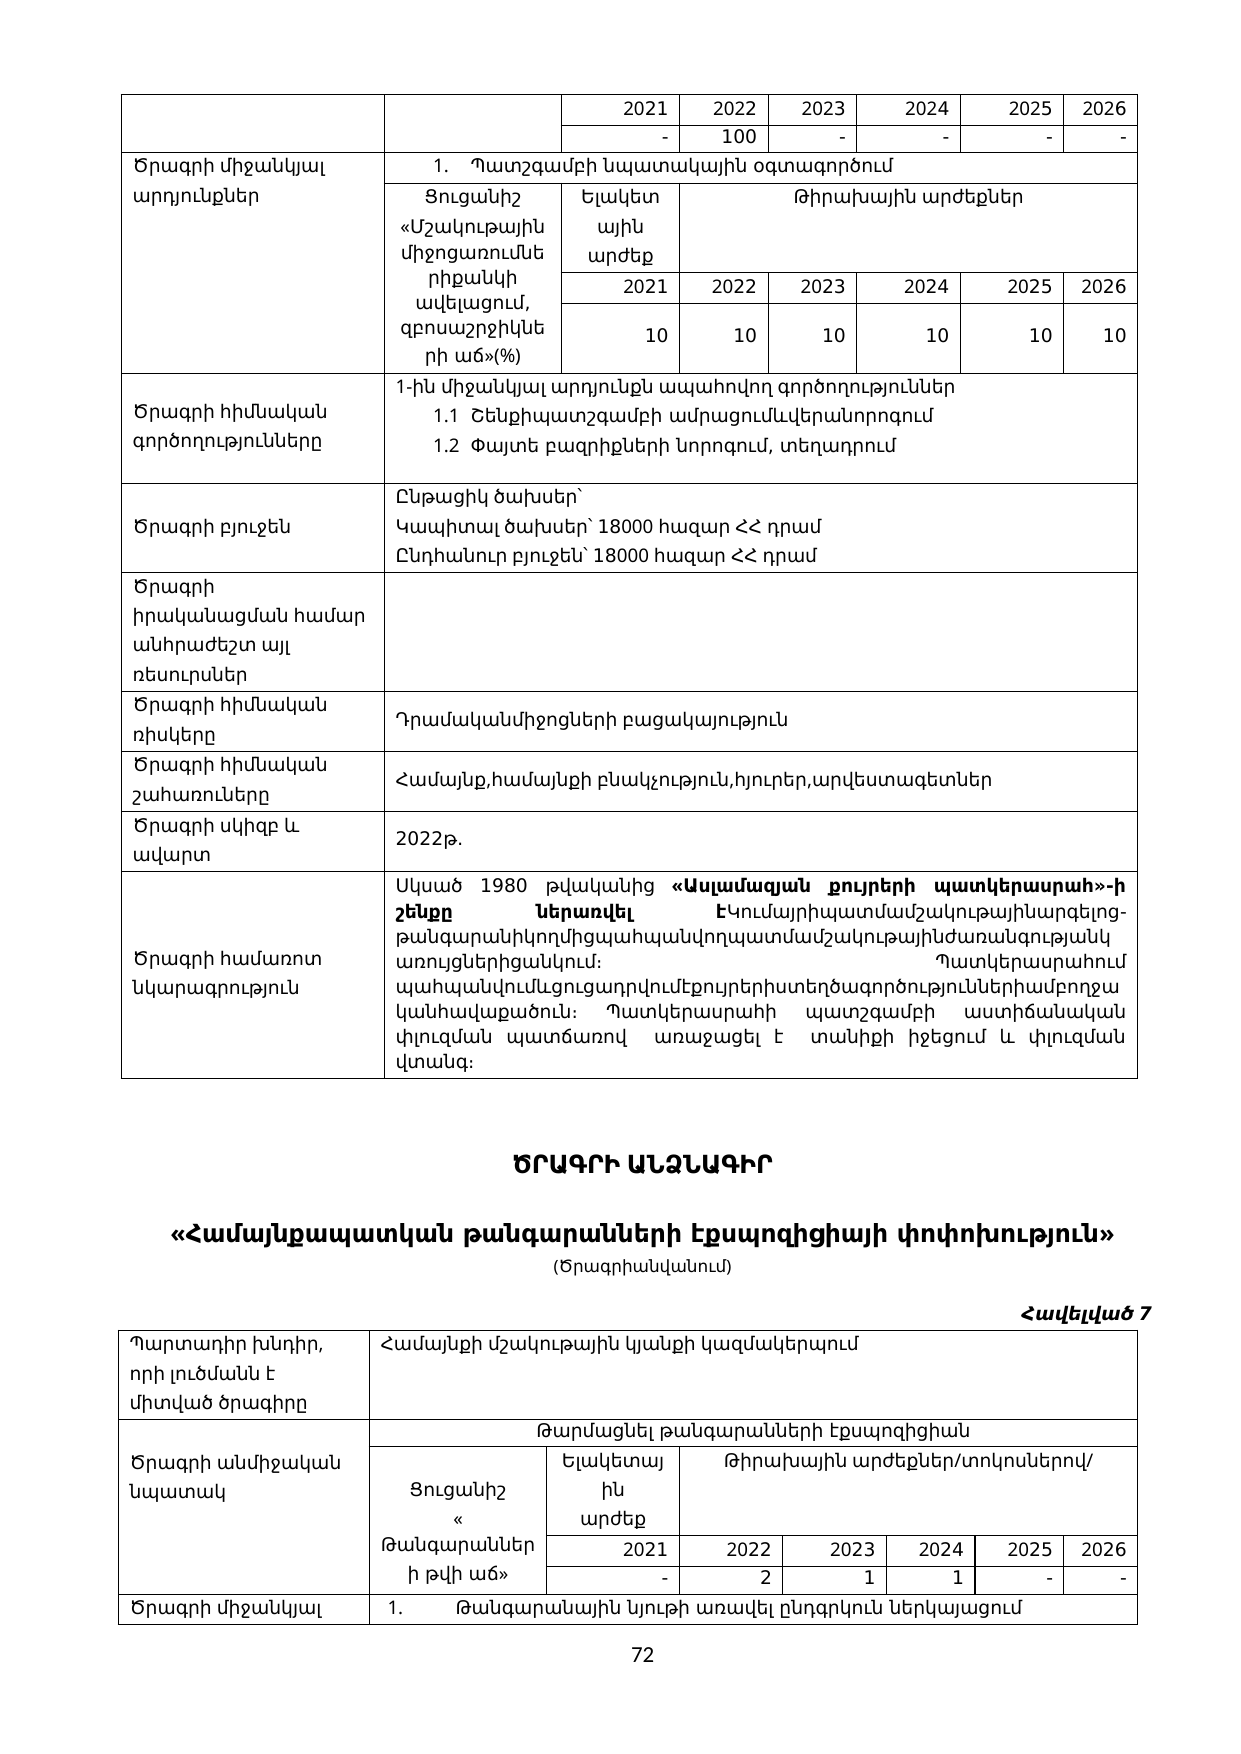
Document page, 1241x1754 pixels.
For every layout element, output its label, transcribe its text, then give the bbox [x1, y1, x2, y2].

text ԾՐԱԳՐԻ ԱՆՁՆԱԳԻՐ [133, 1147, 1152, 1181]
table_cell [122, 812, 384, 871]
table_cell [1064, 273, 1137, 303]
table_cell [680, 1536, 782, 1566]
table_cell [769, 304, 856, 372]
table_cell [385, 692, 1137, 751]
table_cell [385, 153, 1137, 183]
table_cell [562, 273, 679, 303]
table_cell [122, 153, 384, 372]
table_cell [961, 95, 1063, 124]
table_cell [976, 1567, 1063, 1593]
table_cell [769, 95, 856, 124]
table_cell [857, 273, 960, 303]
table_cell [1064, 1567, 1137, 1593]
text «Համայնքապատկան թանգարանների էքսպոզիցիայի փոփոխություն» [133, 1215, 1152, 1249]
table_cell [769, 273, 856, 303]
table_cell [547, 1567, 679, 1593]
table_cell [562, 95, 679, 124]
text (Ծրագրիանվանում) [133, 1254, 1152, 1294]
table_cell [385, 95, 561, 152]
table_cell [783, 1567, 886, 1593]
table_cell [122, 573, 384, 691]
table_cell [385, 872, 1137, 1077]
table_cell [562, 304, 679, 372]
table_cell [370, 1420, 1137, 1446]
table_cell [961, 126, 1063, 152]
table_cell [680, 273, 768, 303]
text Հավելված 7 [133, 1300, 1152, 1326]
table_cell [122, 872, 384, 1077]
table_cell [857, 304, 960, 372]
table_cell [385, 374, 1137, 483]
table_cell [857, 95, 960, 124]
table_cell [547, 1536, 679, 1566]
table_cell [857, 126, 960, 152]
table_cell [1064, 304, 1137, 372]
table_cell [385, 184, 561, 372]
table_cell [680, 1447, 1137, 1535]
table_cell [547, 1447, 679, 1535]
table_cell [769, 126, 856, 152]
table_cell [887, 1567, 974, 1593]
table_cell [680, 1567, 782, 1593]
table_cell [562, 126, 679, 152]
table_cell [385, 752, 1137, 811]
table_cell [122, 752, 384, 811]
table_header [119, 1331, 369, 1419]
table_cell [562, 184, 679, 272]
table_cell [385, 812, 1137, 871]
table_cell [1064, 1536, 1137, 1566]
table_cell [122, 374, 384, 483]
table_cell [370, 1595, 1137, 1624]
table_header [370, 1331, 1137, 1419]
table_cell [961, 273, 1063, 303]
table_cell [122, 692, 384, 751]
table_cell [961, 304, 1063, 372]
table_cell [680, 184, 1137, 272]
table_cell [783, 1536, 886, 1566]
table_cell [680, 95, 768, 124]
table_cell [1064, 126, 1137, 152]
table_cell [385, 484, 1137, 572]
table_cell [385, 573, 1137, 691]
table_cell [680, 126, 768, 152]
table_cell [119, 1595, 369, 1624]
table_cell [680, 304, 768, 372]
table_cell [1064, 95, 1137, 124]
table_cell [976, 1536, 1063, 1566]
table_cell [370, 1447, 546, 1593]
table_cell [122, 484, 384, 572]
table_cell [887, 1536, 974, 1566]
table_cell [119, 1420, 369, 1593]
